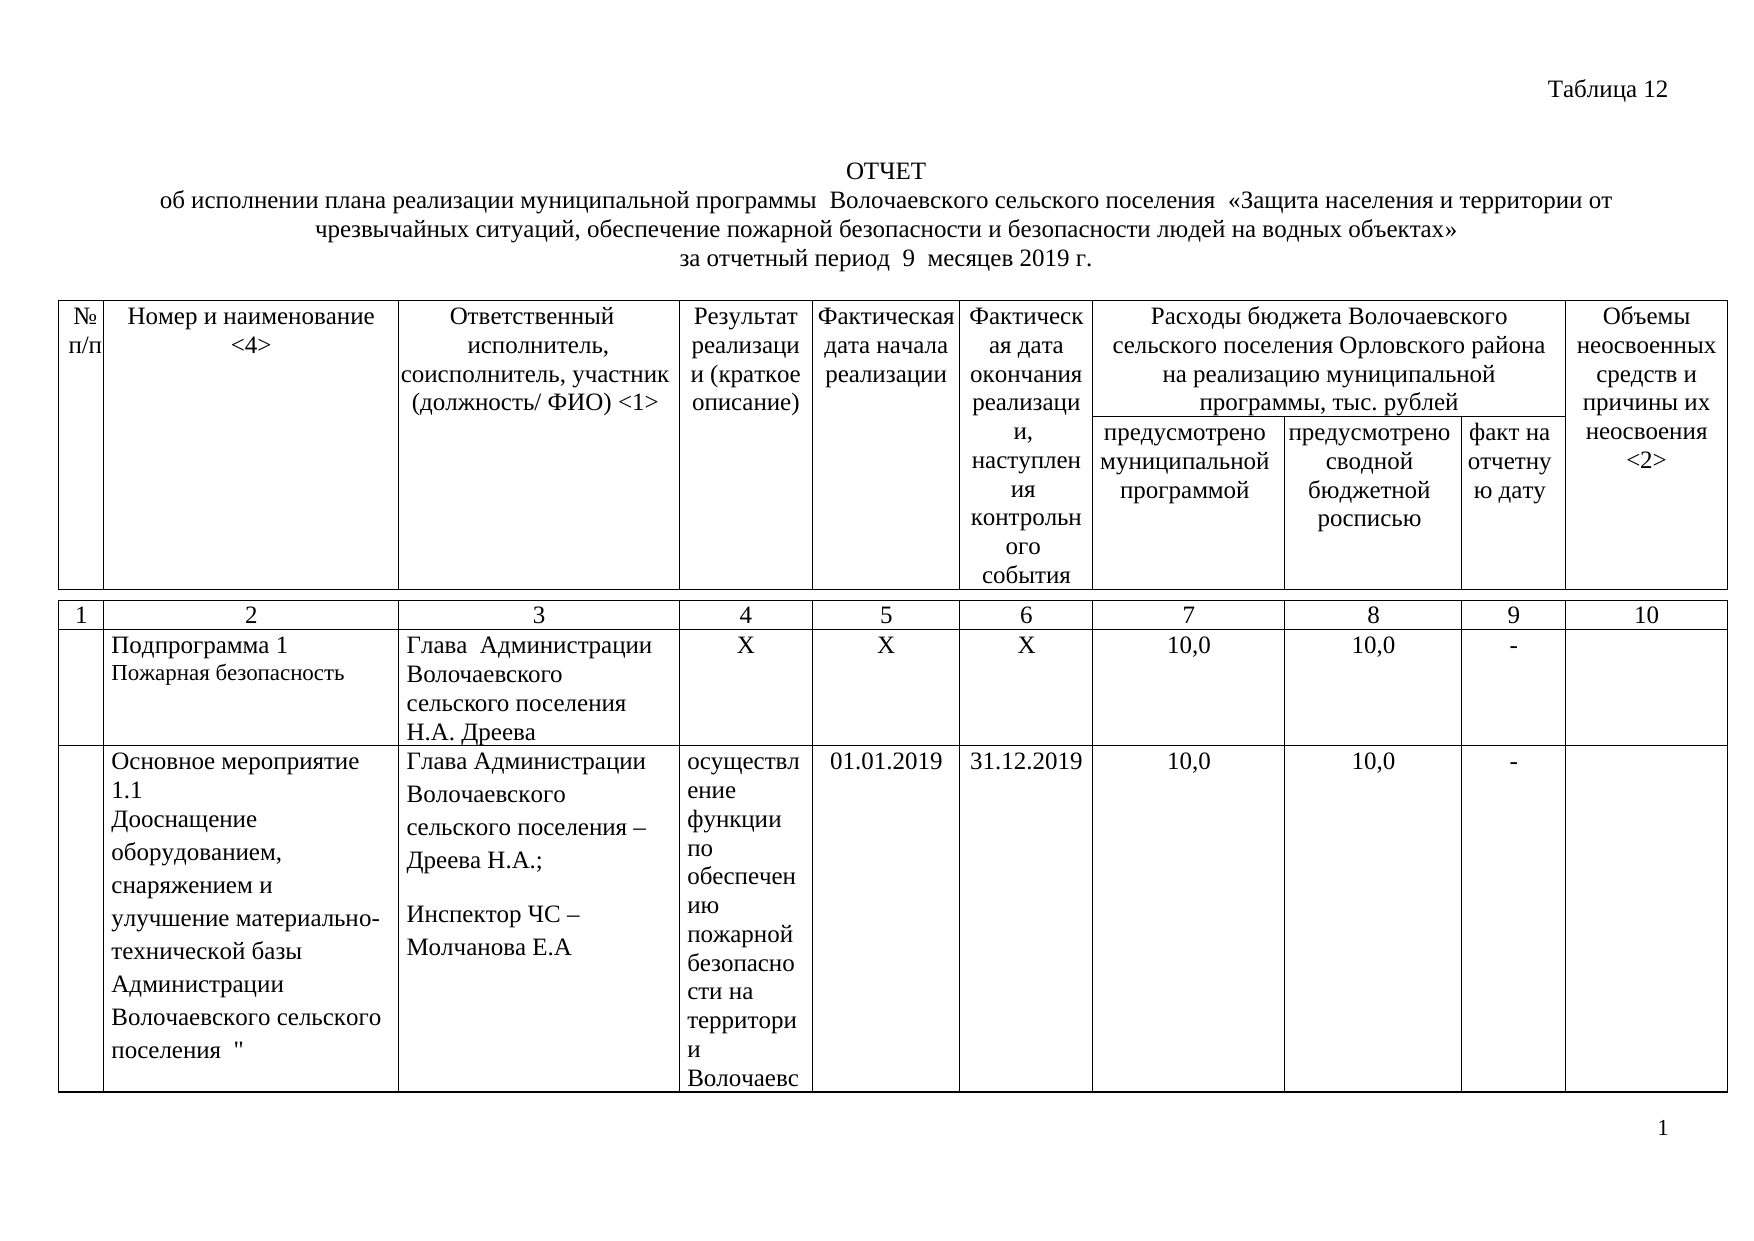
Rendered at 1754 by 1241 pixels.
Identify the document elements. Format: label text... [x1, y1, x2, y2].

table_header 9 [1462, 601, 1565, 629]
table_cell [680, 746, 812, 1091]
text ОТЧЕТ [103, 156, 1668, 185]
table_cell Глава Администрации Волочаевского сельского поселения Н.А. Дреева [399, 630, 679, 745]
table_cell факт на отчетную дату [1462, 417, 1565, 589]
table_header 5 [813, 601, 959, 629]
table_cell 10,0 [1093, 630, 1284, 745]
table_cell X [680, 630, 812, 745]
table_cell предусмотрено муниципальной программой [1093, 417, 1284, 589]
table_cell 01.01.2019 [813, 746, 959, 1091]
table_header Объемы неосвоенных средств и причины их неосвоения <2> [1566, 301, 1727, 589]
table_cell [399, 746, 679, 1091]
table_header 3 [399, 601, 679, 629]
text Таблица 12 [103, 74, 1668, 103]
table_cell 10,0 [1093, 746, 1284, 1091]
table_header 4 [680, 601, 812, 629]
table_cell 31.12.2019 [960, 746, 1092, 1091]
table_cell - [1462, 630, 1565, 745]
table_header 1 [59, 601, 103, 629]
table_header Результат реализации (краткое описание) [680, 301, 812, 589]
table_cell Подпрограмма 1 Пожарная безопасность [104, 630, 398, 745]
table_cell - [1462, 746, 1565, 1091]
table_cell [1566, 746, 1727, 1091]
table_header 8 [1285, 601, 1461, 629]
table_header № п/п [59, 301, 103, 589]
table_header Номер и наименование <4> [104, 301, 398, 589]
table_cell 10,0 [1285, 630, 1461, 745]
table_header Расходы бюджета Волочаевского сельского поселения Орловского района на реализацию муниципальной программы, тыс. рублей [1093, 301, 1565, 416]
table_header 7 [1093, 601, 1284, 629]
table_cell [59, 746, 103, 1091]
table_header Фактическая дата окончания реализации, наступления контрольного события [960, 301, 1092, 589]
table_cell [1566, 630, 1727, 745]
table_header Фактическая дата начала реализации [813, 301, 959, 589]
table_header 6 [960, 601, 1092, 629]
text за отчетный период 9 месяцев 2019 г. [103, 243, 1668, 271]
table_header 2 [104, 601, 398, 629]
table_header Ответственный исполнитель, соисполнитель, участник (должность/ ФИО) <1> [399, 301, 679, 589]
table_header 10 [1566, 601, 1727, 629]
table_cell X [813, 630, 959, 745]
table_cell [59, 630, 103, 745]
text об исполнении плана реализации муниципальной программы Волочаевского сельского поселения «Защита населения и территории от чрезвычайных ситуаций, обеспечение пожарной безопасности и безопасности людей на водных объектах» [103, 185, 1668, 243]
table_cell 10,0 [1285, 746, 1461, 1091]
table_cell X [960, 630, 1092, 745]
table_cell предусмотрено сводной бюджетной росписью [1285, 417, 1461, 589]
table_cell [104, 746, 398, 1091]
